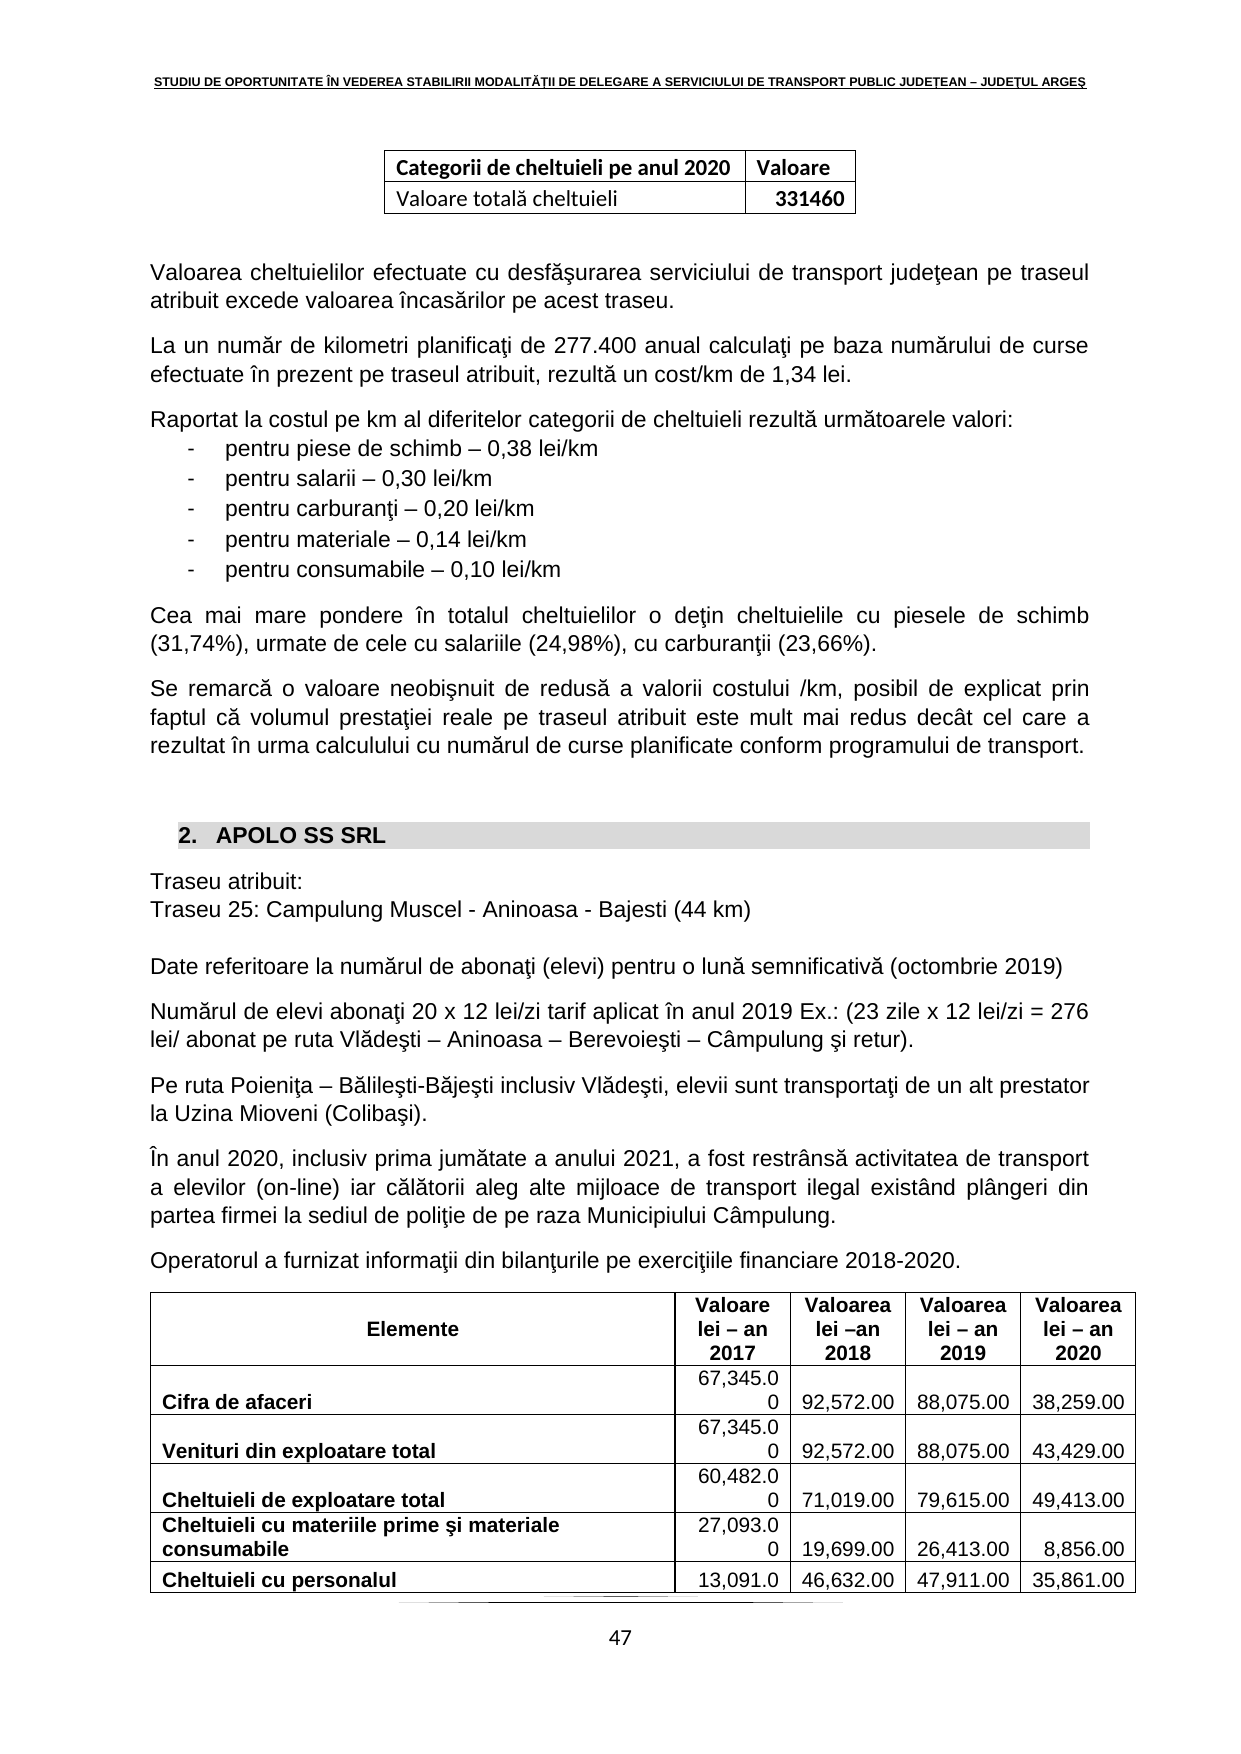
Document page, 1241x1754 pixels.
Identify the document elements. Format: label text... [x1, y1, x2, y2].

list pentru salarii – 0,30 lei/km [187, 464, 1090, 492]
list pentru consumabile – 0,10 lei/km [187, 555, 1090, 583]
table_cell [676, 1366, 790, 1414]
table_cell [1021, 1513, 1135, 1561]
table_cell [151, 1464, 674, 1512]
text Raportat la costul pe km al diferitelor categorii de cheltuieli rezultă următoarele valori: [150, 406, 1090, 432]
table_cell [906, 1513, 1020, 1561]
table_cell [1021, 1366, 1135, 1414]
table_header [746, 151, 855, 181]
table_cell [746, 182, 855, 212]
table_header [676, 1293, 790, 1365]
list pentru carburanţi – 0,20 lei/km [187, 494, 1090, 523]
list pentru materiale – 0,14 lei/km [187, 525, 1090, 553]
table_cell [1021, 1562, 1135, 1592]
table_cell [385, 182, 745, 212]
text Numărul de elevi abonaţi 20 x 12 lei/zi tarif aplicat în anul 2019 Ex.: (23 zile x 12 lei/zi = 276 lei/ abonat pe ruta Vlădeşti – Aninoasa – Berevoieşti – Câmpulung şi retur). [150, 998, 1090, 1053]
text Valoarea cheltuielilor efectuate cu desfăşurarea serviciului de transport judeţean pe traseul atribuit excede valoarea încasărilor pe acest traseu. [150, 259, 1090, 313]
text La un număr de kilometri planificaţi de 277.400 anual calculaţi pe baza numărului de curse efectuate în prezent pe traseul atribuit, rezultă un cost/km de 1,34 lei. [150, 332, 1090, 387]
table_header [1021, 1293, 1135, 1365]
text Traseu atribuit: [150, 868, 1090, 894]
text Operatorul a furnizat informaţii din bilanţurile pe exerciţiile financiare 2018-2020. [150, 1247, 1090, 1273]
text Traseu 25: Campulung Muscel - Aninoasa - Bajesti (44 km) [150, 896, 1090, 922]
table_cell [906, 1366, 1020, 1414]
text Pe ruta Poieniţa – Bălileşti-Băjeşti inclusiv Vlădeşti, elevii sunt transportaţi de un alt prestator la Uzina Mioveni (Colibaşi). [150, 1072, 1090, 1126]
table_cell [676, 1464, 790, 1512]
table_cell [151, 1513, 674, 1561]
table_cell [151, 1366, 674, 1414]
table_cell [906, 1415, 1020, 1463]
text Se remarcă o valoare neobişnuit de redusă a valorii costului /km, posibil de explicat prin faptul că volumul prestaţiei reale pe traseul atribuit este mult mai redus decât cel care a rezultat în urma calculului cu numărul de curse planificate conform programului de transport. [150, 675, 1090, 759]
list pentru piese de schimb – 0,38 lei/km [187, 434, 1090, 462]
text Cea mai mare pondere în totalul cheltuielilor o deţin cheltuielile cu piesele de schimb (31,74%), urmate de cele cu salariile (24,98%), cu carburanţii (23,66%). [150, 602, 1090, 657]
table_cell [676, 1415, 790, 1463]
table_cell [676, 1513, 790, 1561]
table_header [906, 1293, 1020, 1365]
list APOLO SS SRL [178, 822, 1090, 849]
text În anul 2020, inclusiv prima jumătate a anului 2021, a fost restrânsă activitatea de transport a elevilor (on-line) iar călătorii aleg alte mijloace de transport ilegal existând plângeri din partea firmei la sediul de poliţie de pe raza Municipiului Câmpulung. [150, 1145, 1090, 1228]
text Date referitoare la numărul de abonaţi (elevi) pentru o lună semnificativă (octombrie 2019) [150, 953, 1090, 979]
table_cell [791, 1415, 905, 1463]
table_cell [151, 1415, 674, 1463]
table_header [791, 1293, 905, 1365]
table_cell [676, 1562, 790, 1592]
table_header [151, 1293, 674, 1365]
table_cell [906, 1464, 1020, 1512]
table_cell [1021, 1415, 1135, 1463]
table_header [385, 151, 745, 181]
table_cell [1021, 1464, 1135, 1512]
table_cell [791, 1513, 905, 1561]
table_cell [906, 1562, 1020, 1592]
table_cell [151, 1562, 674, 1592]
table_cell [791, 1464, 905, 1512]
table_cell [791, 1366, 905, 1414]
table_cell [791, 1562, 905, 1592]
